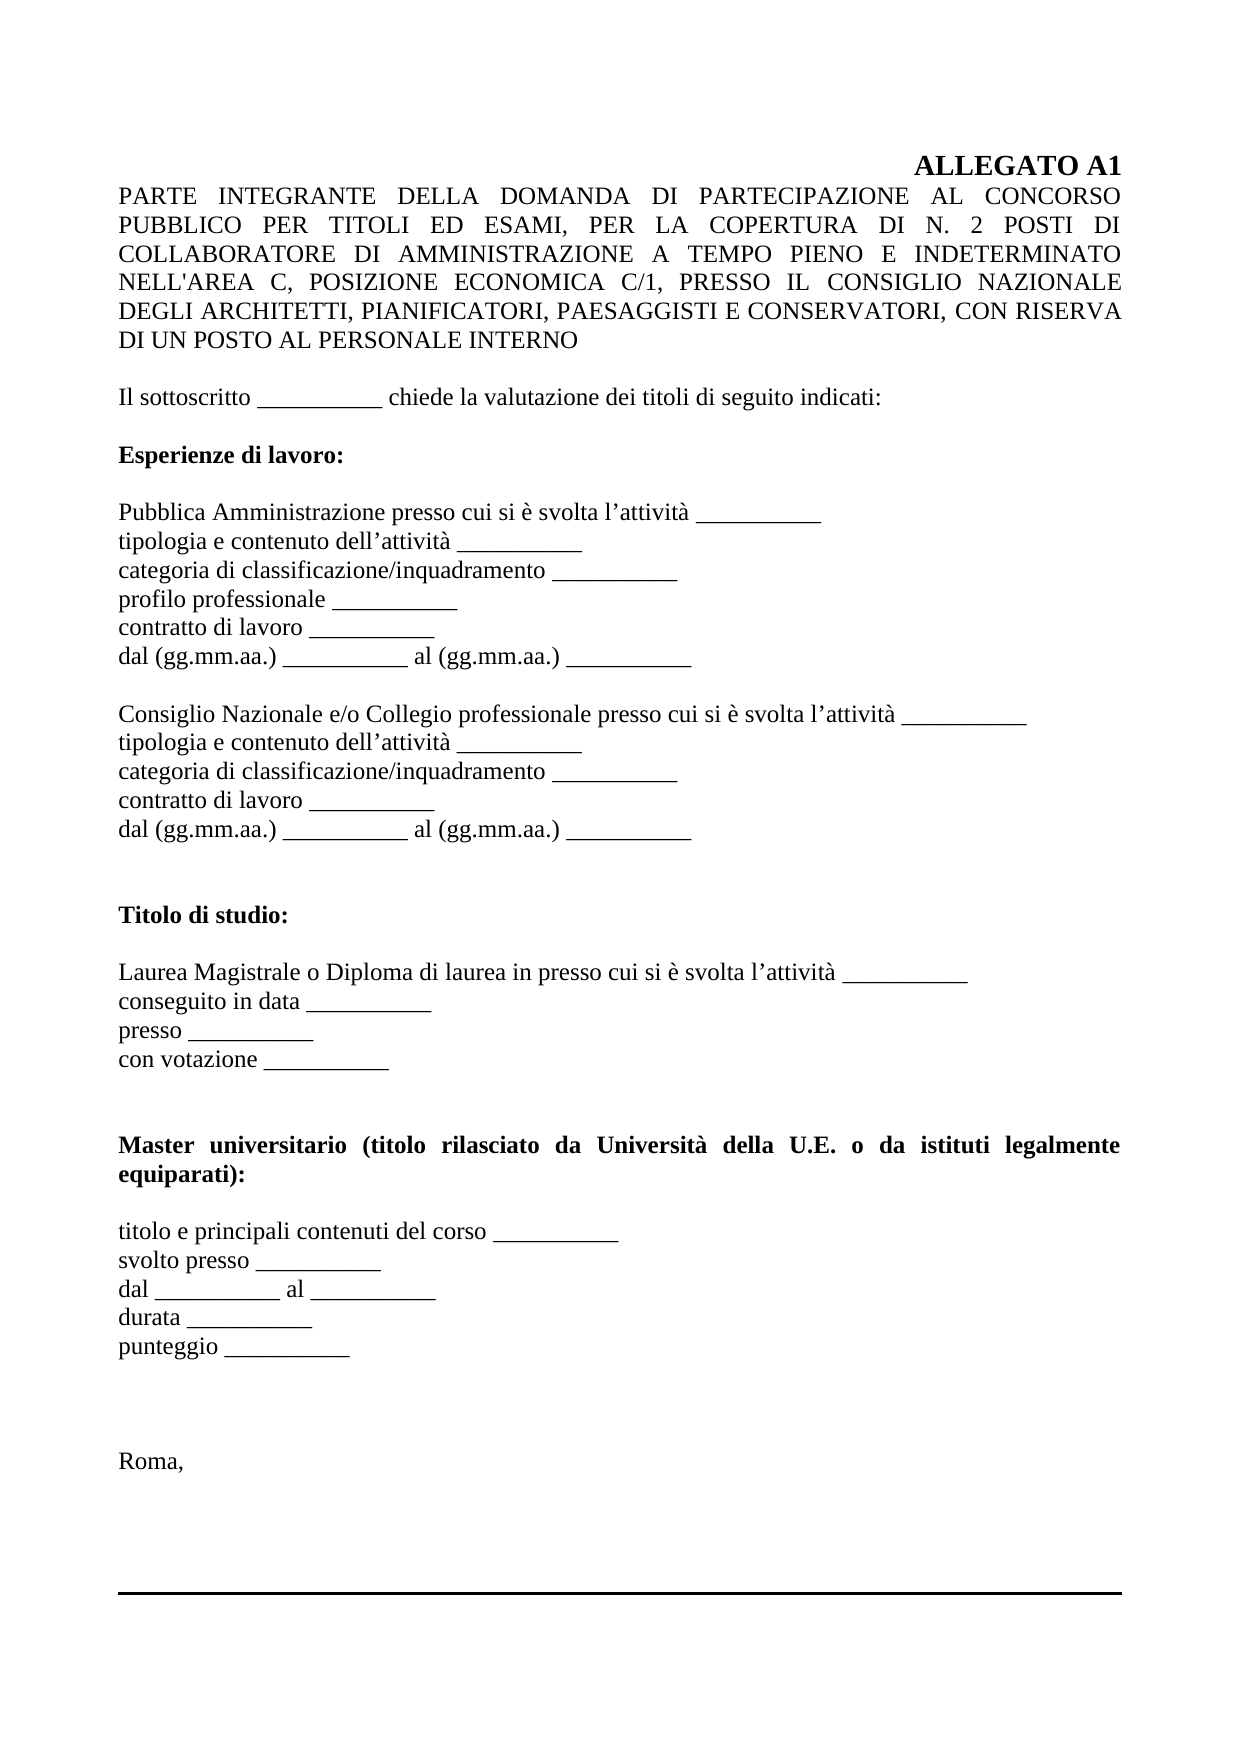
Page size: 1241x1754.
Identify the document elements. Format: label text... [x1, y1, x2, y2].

text categoria di classificazione/inquadramento __________ [118, 555, 1122, 584]
text categoria di classificazione/inquadramento __________ [118, 756, 1122, 785]
text profilo professionale __________ [118, 584, 1122, 612]
text dal __________ al __________ [118, 1274, 1122, 1302]
text Il sottoscritto __________ chiede la valutazione dei titoli di seguito indicati: [118, 382, 1122, 411]
text tipologia e contenuto dell’attività __________ [118, 526, 1122, 555]
text contratto di lavoro __________ [118, 612, 1122, 641]
text svolto presso __________ [118, 1245, 1122, 1274]
text contratto di lavoro __________ [118, 785, 1122, 814]
text con votazione __________ [118, 1044, 1122, 1072]
text titolo e principali contenuti del corso __________ [118, 1216, 1122, 1245]
text Esperienze di lavoro: [118, 440, 1122, 469]
text Laurea Magistrale o Diploma di laurea in presso cui si è svolta l’attività __________ [118, 957, 1122, 986]
text Consiglio Nazionale e/o Collegio professionale presso cui si è svolta l’attività __________ [118, 699, 1122, 727]
text Pubblica Amministrazione presso cui si è svolta l’attività __________ [118, 497, 1122, 526]
text PARTE INTEGRANTE DELLA DOMANDA DI PARTECIPAZIONE AL CONCORSO PUBBLICO PER TITOLI ED ESAMI, PER LA COPERTURA DI N. 2 POSTI DI COLLABORATORE DI AMMINISTRAZIONE A TEMPO PIENO E INDETERMINATO NELL'AREA C, POSIZIONE ECONOMICA C/1, PRESSO IL CONSIGLIO NAZIONALE DEGLI ARCHITETTI, PIANIFICATORI, PAESAGGISTI E CONSERVATORI, CON RISERVA DI UN POSTO AL PERSONALE INTERNO [118, 181, 1122, 354]
text presso __________ [118, 1015, 1122, 1044]
text durata __________ [118, 1302, 1122, 1331]
text punteggio __________ [118, 1331, 1122, 1360]
text tipologia e contenuto dell’attività __________ [118, 727, 1122, 756]
text dal (gg.mm.aa.) __________ al (gg.mm.aa.) __________ [118, 814, 1122, 842]
text ALLEGATO A1 [118, 148, 1122, 181]
text Master universitario (titolo rilasciato da Università della U.E. o da istituti legalmente equiparati): [118, 1130, 1122, 1187]
text dal (gg.mm.aa.) __________ al (gg.mm.aa.) __________ [118, 641, 1122, 670]
text conseguito in data __________ [118, 986, 1122, 1015]
text Titolo di studio: [118, 900, 1122, 929]
text Roma, [118, 1446, 1122, 1475]
